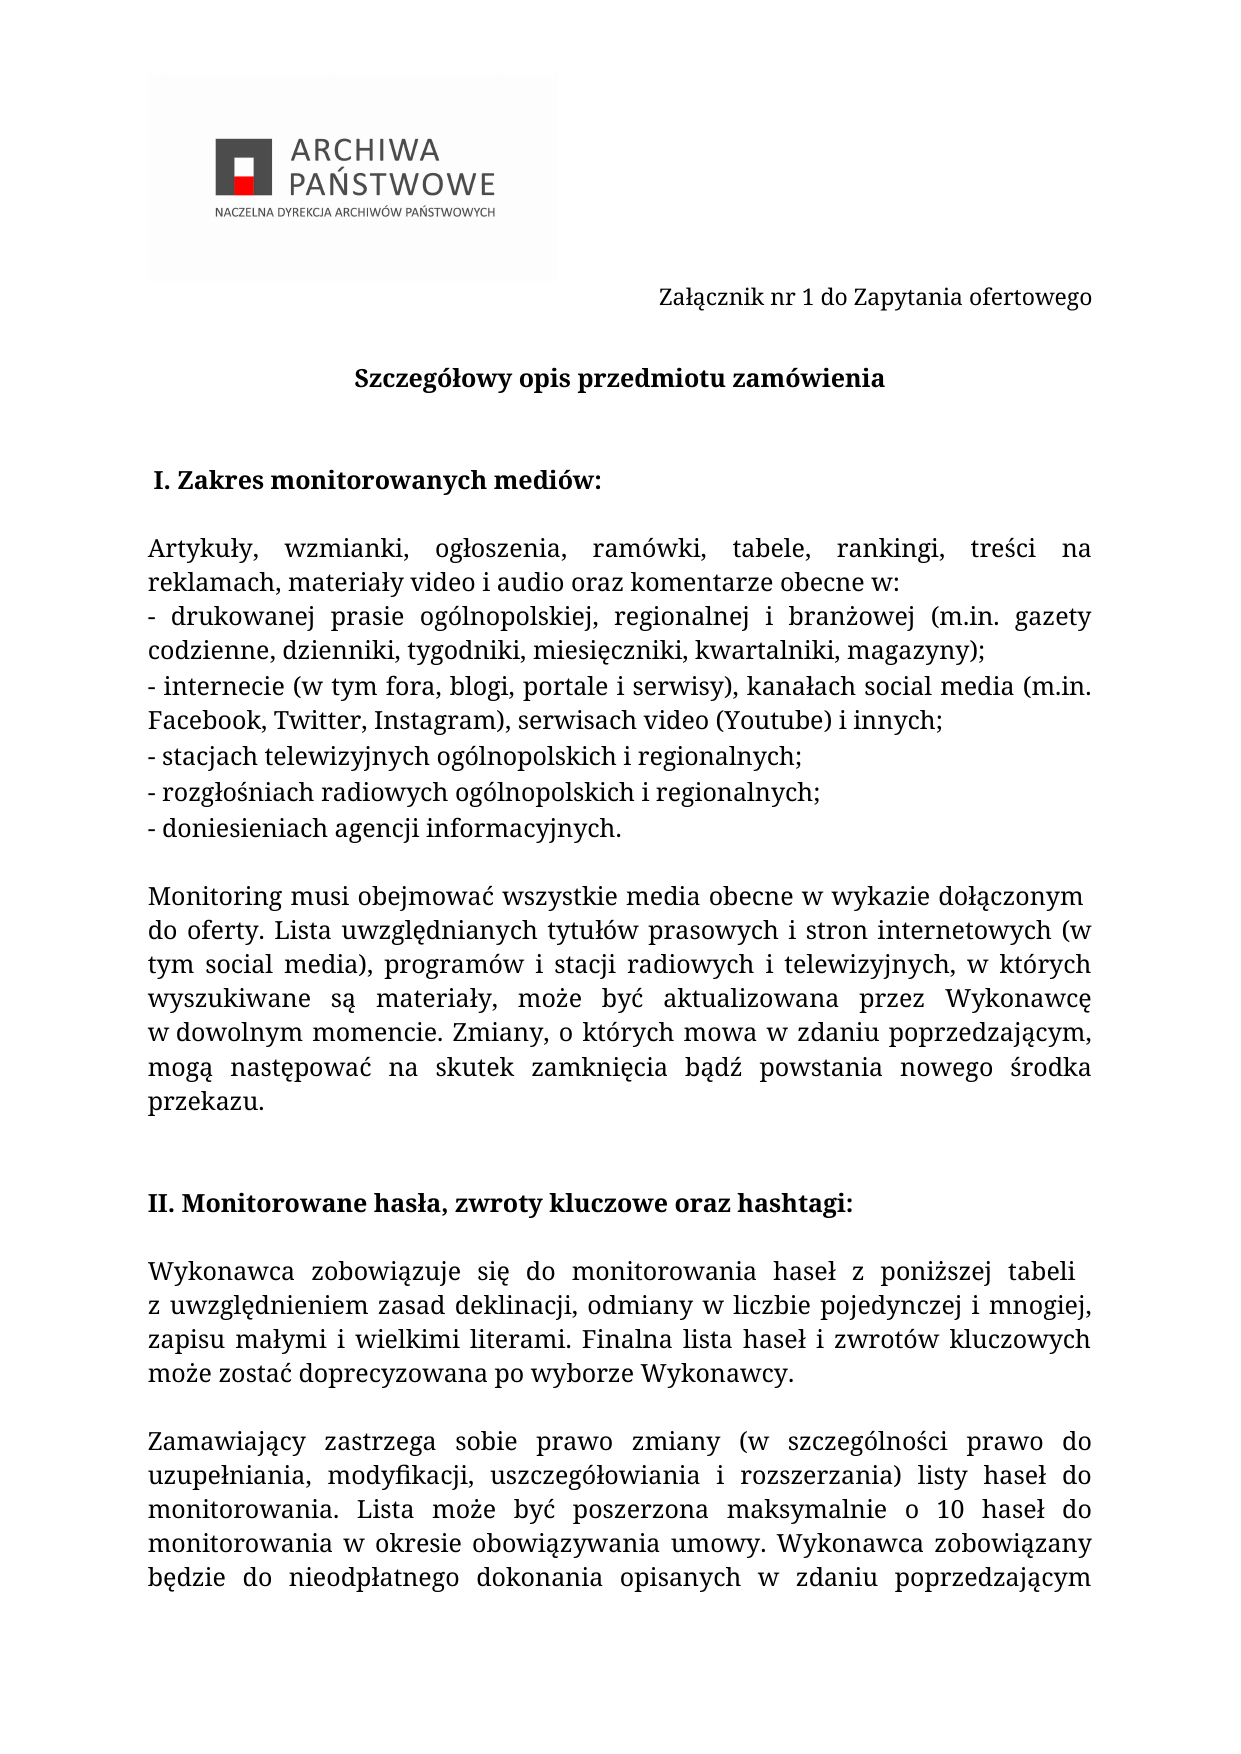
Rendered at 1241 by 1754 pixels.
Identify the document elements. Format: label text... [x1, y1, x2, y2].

text Monitoring musi obejmować wszystkie media obecne w wykazie dołączonym do oferty. Lista uwzględnianych tytułów prasowych i stron internetowych (w tym social media), programów i stacji radiowych i telewizyjnych, w których wyszukiwane są materiały, może być aktualizowana przez Wykonawcę w dowolnym momencie. Zmiany, o których mowa w zdaniu poprzedzającym, mogą następować na skutek zamknięcia bądź powstania nowego środka przekazu. [148, 879, 1093, 1117]
text - rozgłośniach radiowych ogólnopolskich i regionalnych; [148, 775, 1093, 809]
text - drukowanej prasie ogólnopolskiej, regionalnej i branżowej (m.in. gazety codzienne, dzienniki, tygodniki, miesięczniki, kwartalniki, magazyny); [148, 599, 1093, 667]
picture [147, 73, 559, 281]
text - stacjach telewizyjnych ogólnopolskich i regionalnych; [148, 739, 1093, 773]
text Szczegółowy opis przedmiotu zamówienia [148, 360, 1093, 394]
text Załącznik nr 1 do Zapytania ofertowego [148, 281, 1093, 312]
text I. Zakres monitorowanych mediów: [148, 463, 1093, 497]
text II. Monitorowane hasła, zwroty kluczowe oraz hashtagi: [148, 1185, 1093, 1219]
text Artykuły, wzmianki, ogłoszenia, ramówki, tabele, rankingi, treści na reklamach, materiały video i audio oraz komentarze obecne w: [148, 531, 1093, 599]
text - doniesieniach agencji informacyjnych. [148, 811, 1093, 845]
text Wykonawca zobowiązuje się do monitorowania haseł z poniższej tabeli z uwzględnieniem zasad deklinacji, odmiany w liczbie pojedynczej i mnogiej, zapisu małymi i wielkimi literami. Finalna lista haseł i zwrotów kluczowych może zostać doprecyzowana po wyborze Wykonawcy. [148, 1253, 1093, 1390]
text - internecie (w tym fora, blogi, portale i serwisy), kanałach social media (m.in. Facebook, Twitter, Instagram), serwisach video (Youtube) i innych; [148, 669, 1093, 737]
